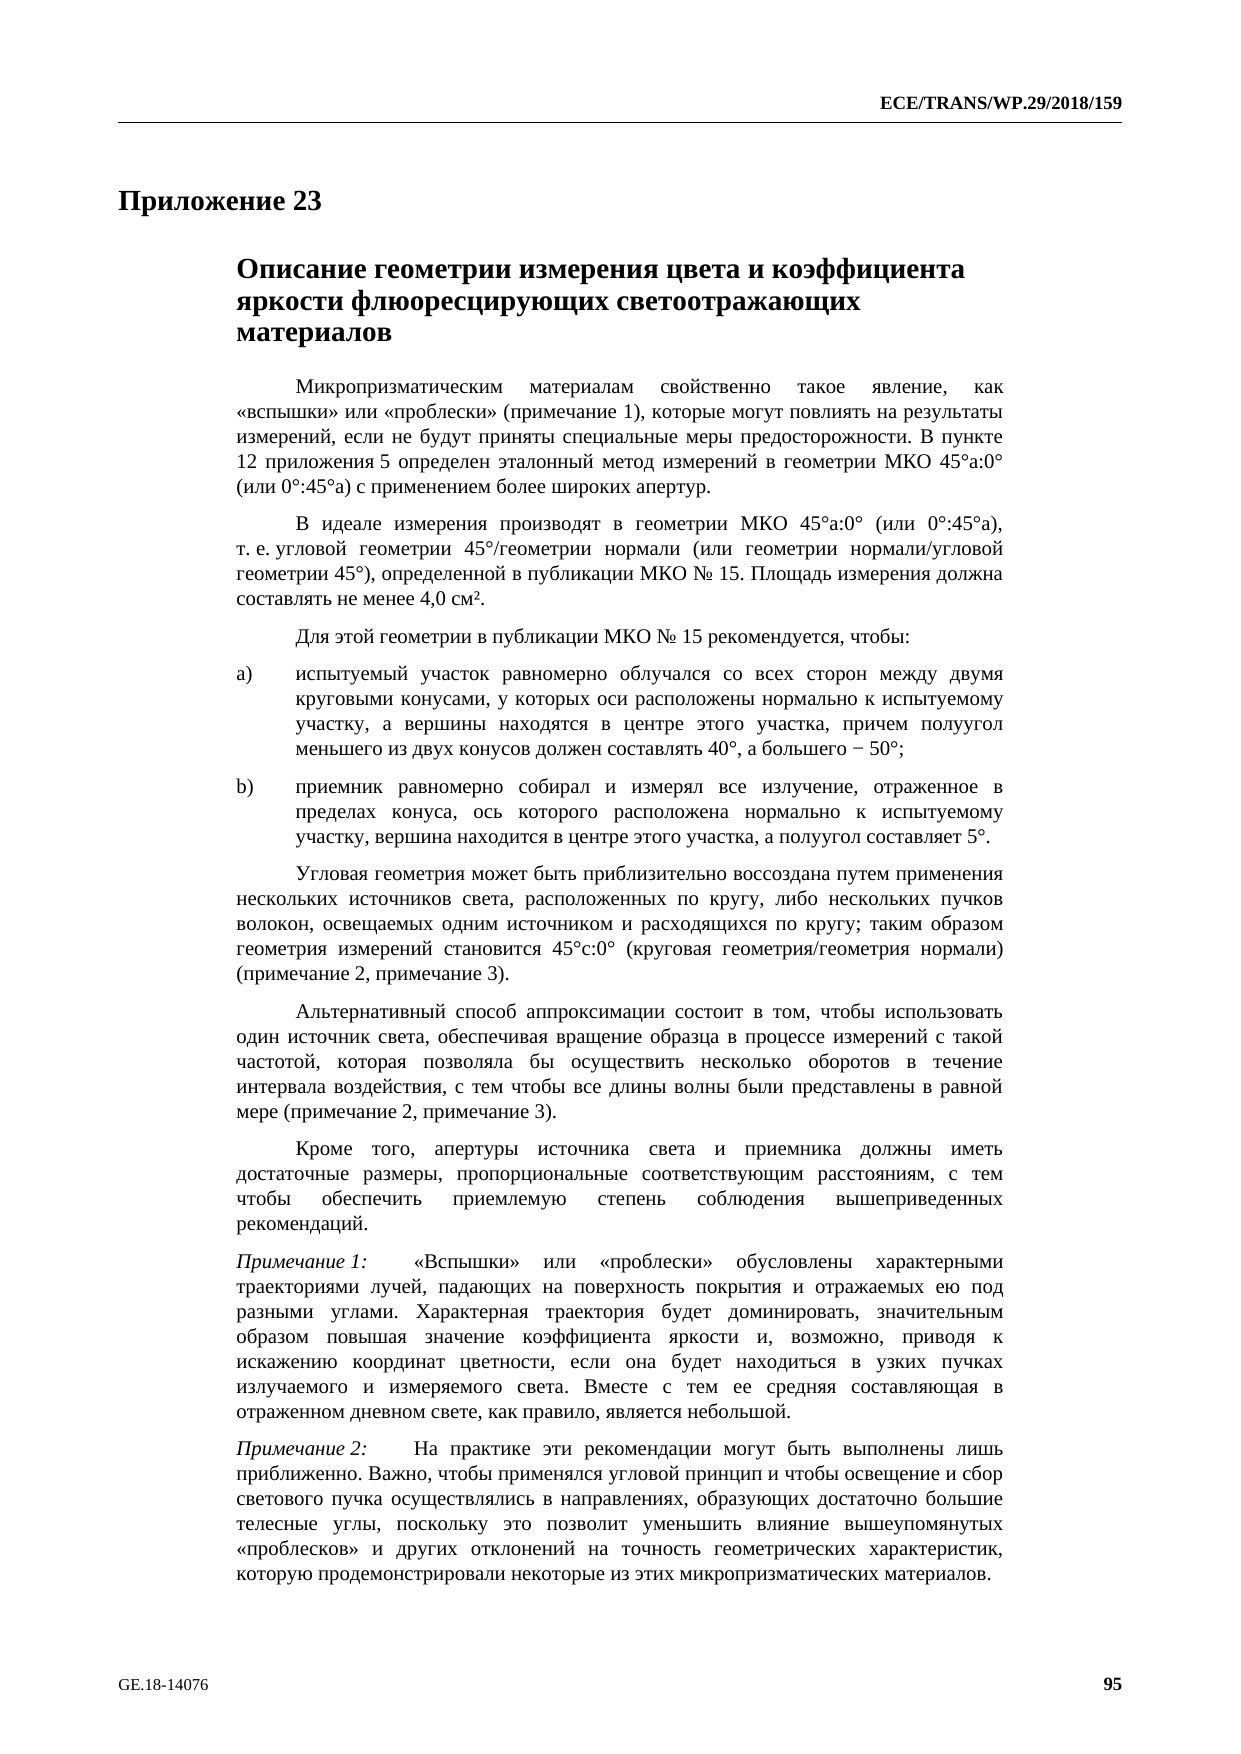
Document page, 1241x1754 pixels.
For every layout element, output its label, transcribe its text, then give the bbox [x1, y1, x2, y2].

text В идеале измерения производят в геометрии МКО 45°a:0° (или 0°:45°a), т. е. угловой геометрии 45°/геометрии нормали (или геометрии нормали/угловой геометрии 45°), определенной в публикации МКО № 15. Площадь измерения должна составлять не менее 4,0 см². [236, 510, 1004, 610]
text Микропризматическим материалам свойственно такое явление, как «вспышки» или «проблески» (примечание 1), которые могут повлиять на результаты измерений, если не будут приняты специальные меры предосторожности. В пункте 12 приложения 5 определен эталонный метод измерений в геометрии МКО 45°a:0° (или 0°:45°a) с применением более широких апертур. [236, 373, 1004, 498]
text а) испытуемый участок равномерно облучался со всех сторон между двумя круговыми конусами, у которых оси расположены нормально к испытуемому участку, а вершины находятся в центре этого участка, причем полуугол меньшего из двух конусов должен составлять 40°, а большего − 50°; [236, 660, 1004, 760]
text b) приемник равномерно собирал и измерял все излучение, отраженное в пределах конуса, ось которого расположена нормально к испытуемому участку, вершина находится в центре этого участка, а полуугол составляет 5°. [236, 773, 1004, 848]
text Альтернативный способ аппроксимации состоит в том, чтобы использовать один источник света, обеспечивая вращение образца в процессе измерений с такой частотой, которая позволяла бы осуществить несколько оборотов в течение интервала воздействия, с тем чтобы все длины волны были представлены в равной мере (примечание 2, примечание 3). [236, 998, 1004, 1123]
text Примечание 2: На практике эти рекомендации могут быть выполнены лишь приближенно. Важно, чтобы применялся угловой принцип и чтобы освещение и сбор светового пучка осуществлялись в направлениях, образующих достаточно большие телесные углы, поскольку это позволит уменьшить влияние вышеупомянутых «проблесков» и других отклонений на точность геометрических характеристик, которую продемонстрировали некоторые из этих микропризматических материалов. [236, 1435, 1004, 1585]
text Приложение 23 [118, 185, 1004, 216]
text Примечание 1: «Вспышки» или «проблески» обусловлены характерными траекториями лучей, падающих на поверхность покрытия и отражаемых ею под разными углами. Характерная траектория будет доминировать, значительным образом повышая значение коэффициента яркости и, возможно, приводя к искажению координат цветности, если она будет находиться в узких пучках излучаемого и измеряемого света. Вместе с тем ее средняя составляющая в отраженном дневном свете, как правило, является небольшой. [236, 1248, 1004, 1423]
text Описание геометрии измерения цвета и коэффициента яркости флюоресцирующих светоотражающих материалов [118, 254, 1004, 348]
text Для этой геометрии в публикации МКО № 15 рекомендуется, чтобы: [236, 623, 1004, 648]
text Угловая геометрия может быть приблизительно воссоздана путем применения нескольких источников света, расположенных по кругу, либо нескольких пучков волокон, освещаемых одним источником и расходящихся по кругу; таким образом геометрия измерений становится 45°c:0° (круговая геометрия/геометрия нормали) (примечание 2, примечание 3). [236, 860, 1004, 985]
text Кроме того, апертуры источника света и приемника должны иметь достаточные размеры, пропорциональные соответствующим расстояниям, с тем чтобы обеспечить приемлемую степень соблюдения вышеприведенных рекомендаций. [236, 1135, 1004, 1235]
